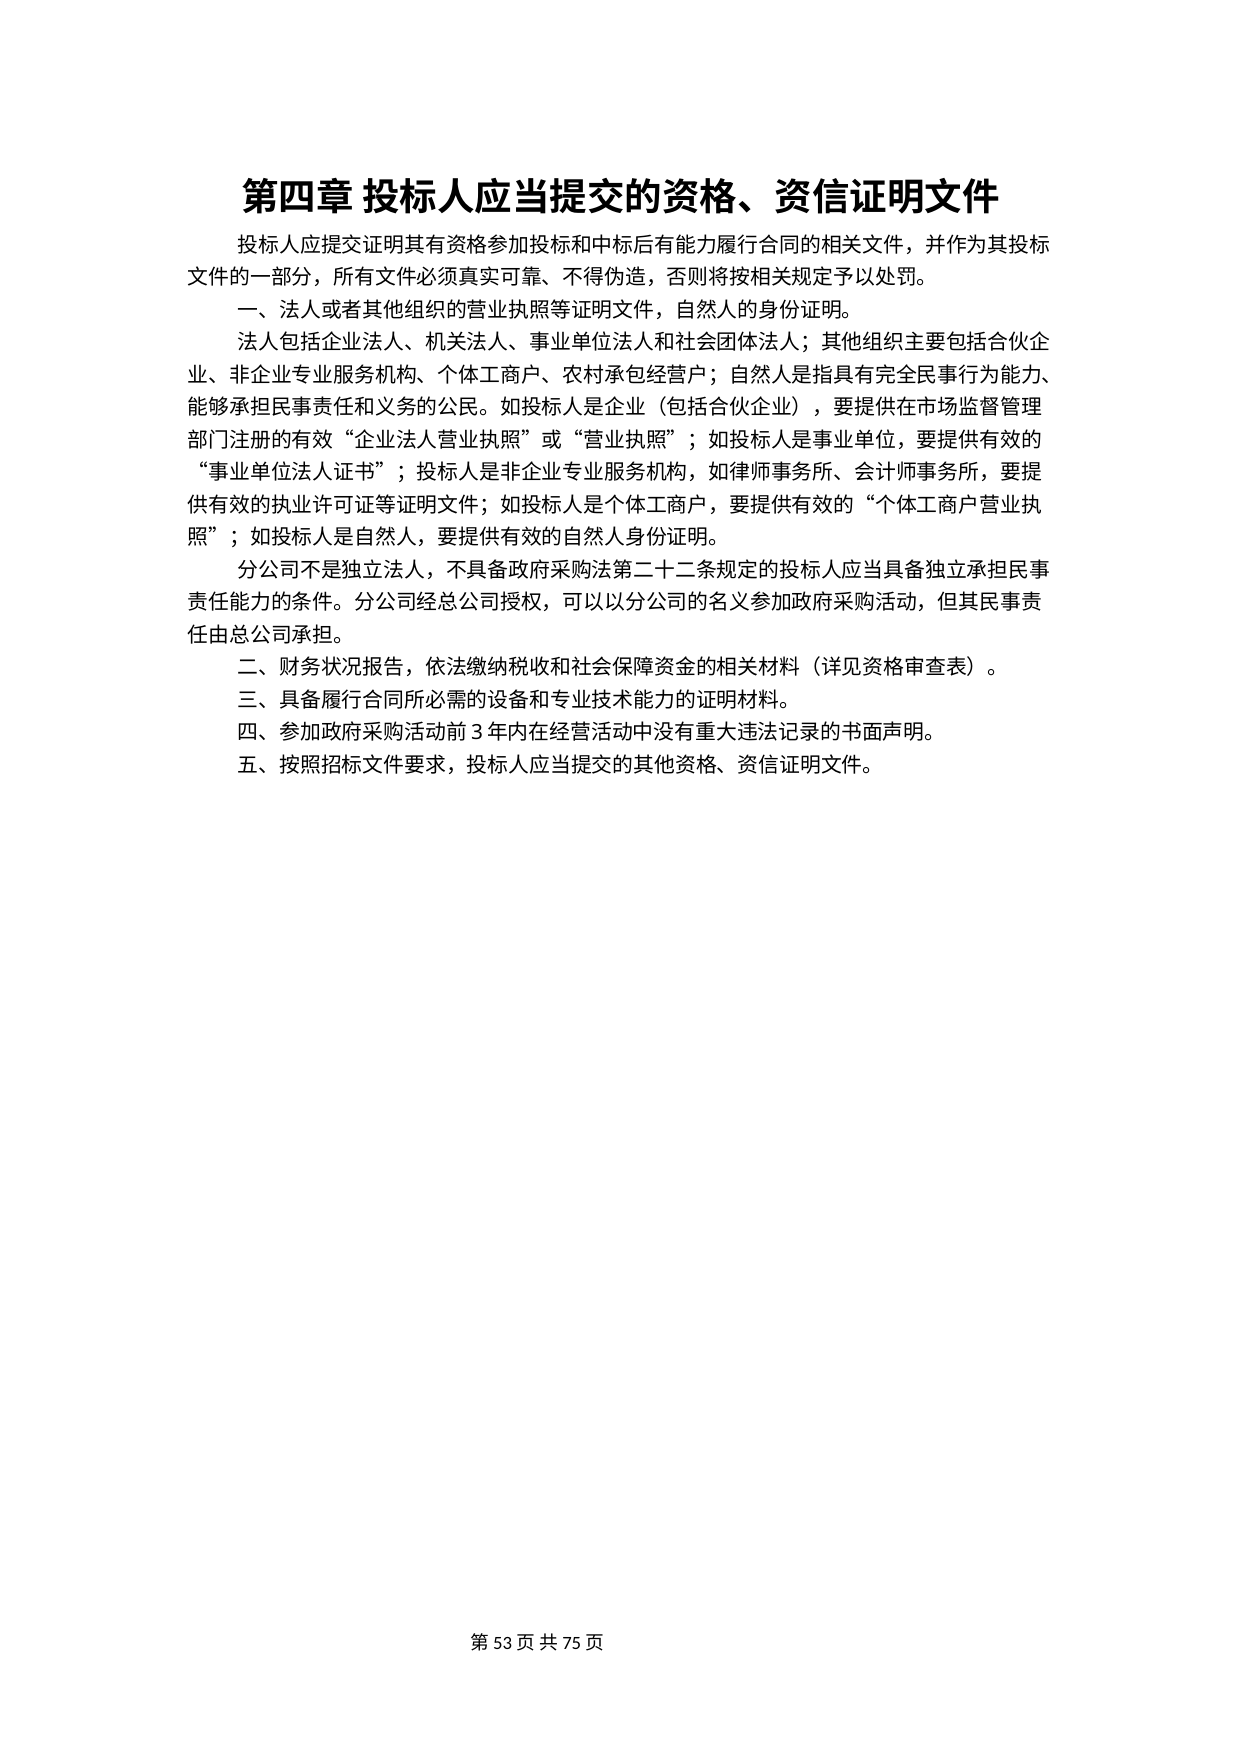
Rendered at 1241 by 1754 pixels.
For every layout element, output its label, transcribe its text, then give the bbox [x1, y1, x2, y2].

text 四、参加政府采购活动前3年内在经营活动中没有重大违法记录的书面声明。 [187, 714, 1053, 747]
text 二、财务状况报告，依法缴纳税收和社会保障资金的相关材料（详见资格审查表）。 [187, 649, 1053, 682]
text 投标人应提交证明其有资格参加投标和中标后有能力履行合同的相关文件，并作为其投标文件的一部分，所有文件必须真实可靠、不得伪造，否则将按相关规定予以处罚。 [187, 227, 1053, 292]
text 分公司不是独立法人，不具备政府采购法第二十二条规定的投标人应当具备独立承担民事责任能力的条件。分公司经总公司授权，可以以分公司的名义参加政府采购活动，但其民事责任由总公司承担。 [187, 552, 1053, 649]
text 第四章 投标人应当提交的资格、资信证明文件 [187, 162, 1053, 227]
text 三、具备履行合同所必需的设备和专业技术能力的证明材料。 [187, 682, 1053, 714]
text 一、法人或者其他组织的营业执照等证明文件，自然人的身份证明。 [187, 292, 1053, 324]
text 五、按照招标文件要求，投标人应当提交的其他资格、资信证明文件。 [187, 747, 1053, 779]
text 法人包括企业法人、机关法人、事业单位法人和社会团体法人；其他组织主要包括合伙企业、非企业专业服务机构、个体工商户、农村承包经营户；自然人是指具有完全民事行为能力、能够承担民事责任和义务的公民。如投标人是企业（包括合伙企业），要提供在市场监督管理部门注册的有效“企业法人营业执照”或“营业执照”；如投标人是事业单位，要提供有效的“事业单位法人证书”；投标人是非企业专业服务机构，如律师事务所、会计师事务所，要提供有效的执业许可证等证明文件；如投标人是个体工商户，要提供有效的“个体工商户营业执照”；如投标人是自然人，要提供有效的自然人身份证明。 [187, 324, 1053, 552]
